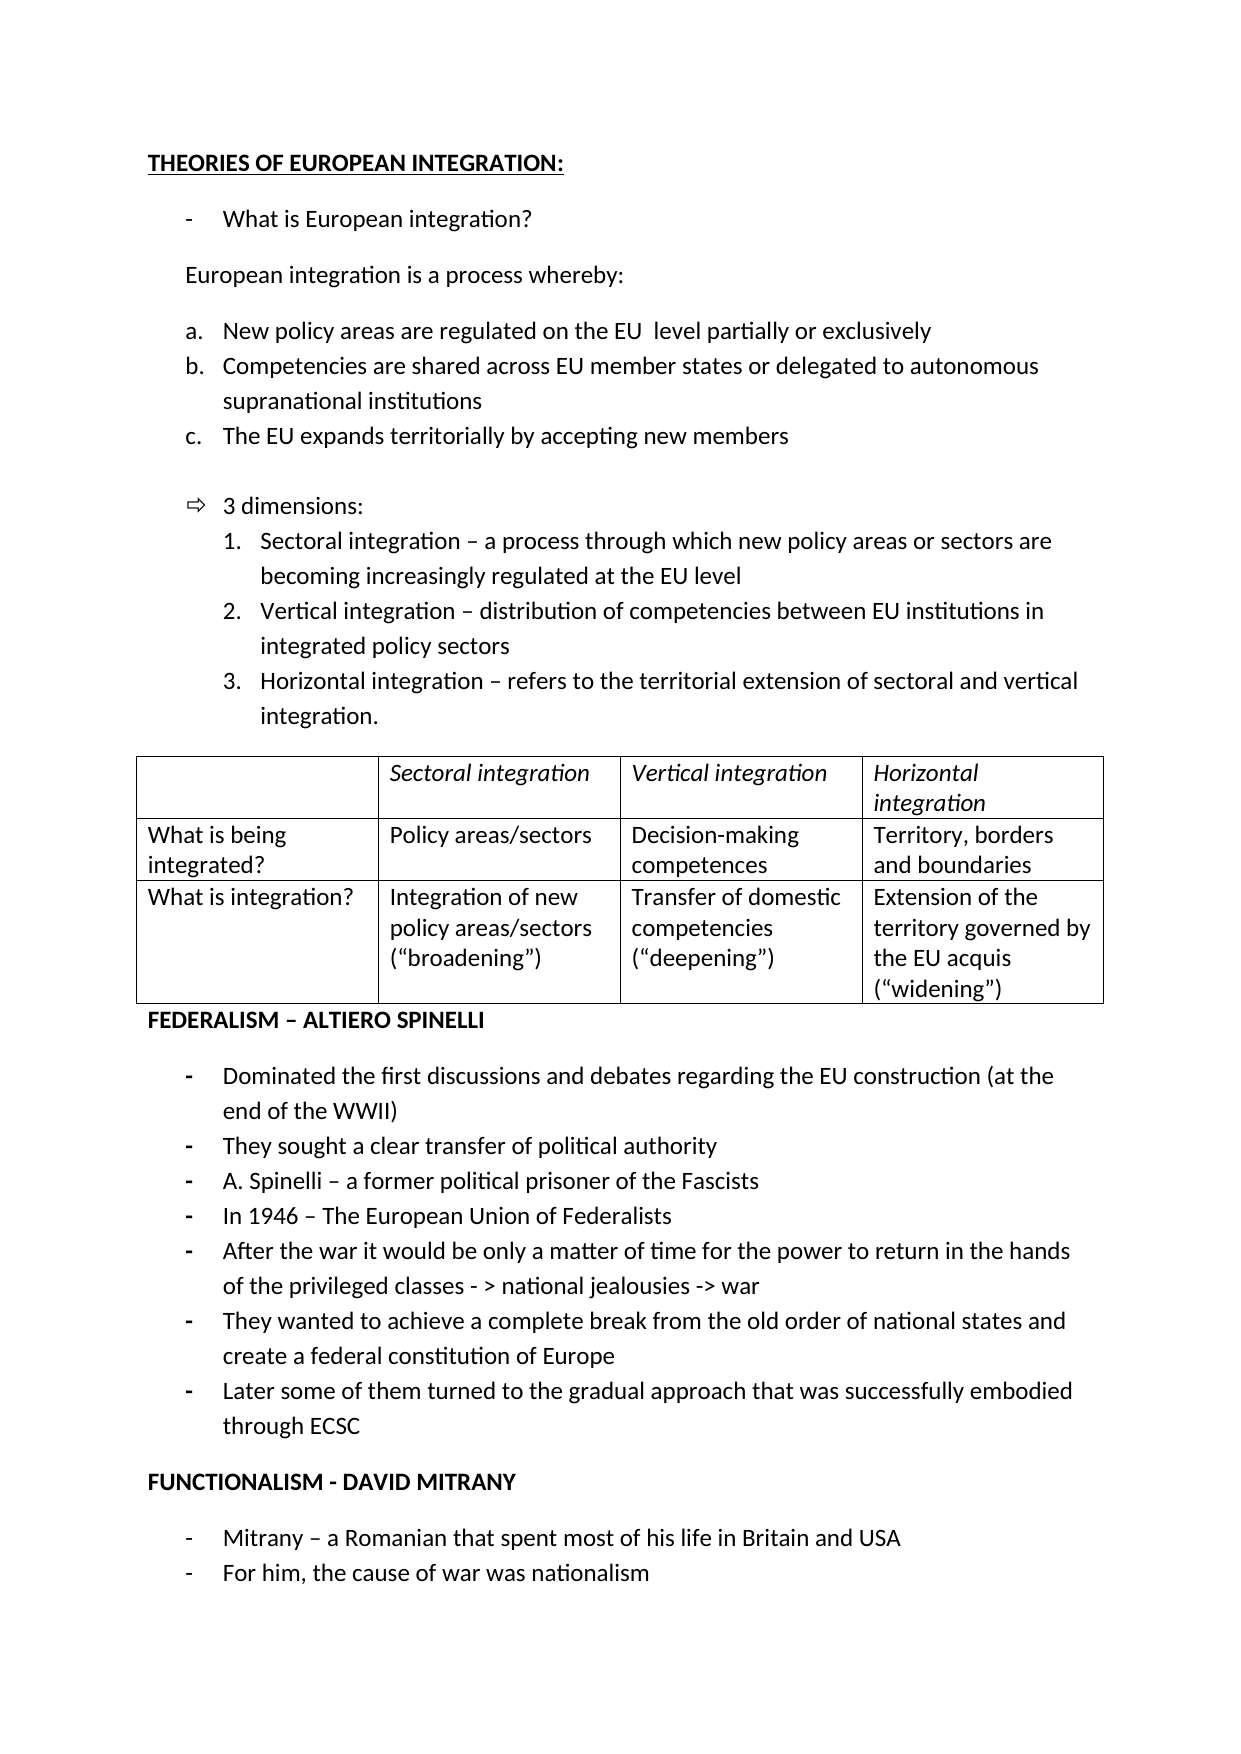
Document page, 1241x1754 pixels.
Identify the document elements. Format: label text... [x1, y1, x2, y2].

list Sectoral integration – a process through which new policy areas or sectors are becoming increasingly regulated at the EU level [223, 525, 1093, 591]
list The EU expands territorially by accepting new members [185, 420, 1093, 451]
list They wanted to achieve a complete break from the old order of national states and create a federal constitution of Europe [185, 1305, 1093, 1371]
table_header Horizontal integration [863, 757, 1103, 818]
table_header Sectoral integration [379, 757, 620, 818]
list A. Spinelli – a former political prisoner of the Fascists [185, 1165, 1093, 1196]
table_header [137, 757, 378, 818]
table_cell What is being integrated? [137, 819, 378, 880]
text European integration is a process whereby: [185, 259, 1093, 290]
list Competencies are shared across EU member states or delegated to autonomous supranational institutions [185, 350, 1093, 416]
list New policy areas are regulated on the EU level partially or exclusively [185, 315, 1093, 346]
list 3 dimensions: [185, 490, 1093, 521]
table_cell Decision-making competences [621, 819, 862, 880]
table_cell What is integration? [137, 881, 378, 1003]
table_cell Policy areas/sectors [379, 819, 620, 880]
table_cell Integration of new policy areas/sectors (“broadening”) [379, 881, 620, 1003]
list Mitrany – a Romanian that spent most of his life in Britain and USA [185, 1522, 1093, 1552]
text FEDERALISM – ALTIERO SPINELLI [148, 1004, 1093, 1035]
list Horizontal integration – refers to the territorial extension of sectoral and vertical integration. [223, 665, 1093, 731]
list Later some of them turned to the gradual approach that was successfully embodied through ECSC [185, 1375, 1093, 1441]
list What is European integration? [185, 203, 1093, 234]
table_cell Territory, borders and boundaries [863, 819, 1103, 880]
text THEORIES OF EUROPEAN INTEGRATION: [148, 148, 1093, 178]
list Dominated the first discussions and debates regarding the EU construction (at the end of the WWII) [185, 1060, 1093, 1126]
table_cell Transfer of domestic competencies (“deepening”) [621, 881, 862, 1003]
list After the war it would be only a matter of time for the power to return in the hands of the privileged classes - > national jealousies -> war [185, 1235, 1093, 1301]
list They sought a clear transfer of political authority [185, 1130, 1093, 1161]
text FUNCTIONALISM - DAVID MITRANY [148, 1466, 1093, 1496]
list For him, the cause of war was nationalism [185, 1557, 1093, 1587]
table_header Vertical integration [621, 757, 862, 818]
list Vertical integration – distribution of competencies between EU institutions in integrated policy sectors [223, 595, 1093, 661]
list In 1946 – The European Union of Federalists [185, 1200, 1093, 1231]
table_cell Extension of the territory governed by the EU acquis (“widening”) [863, 881, 1103, 1003]
